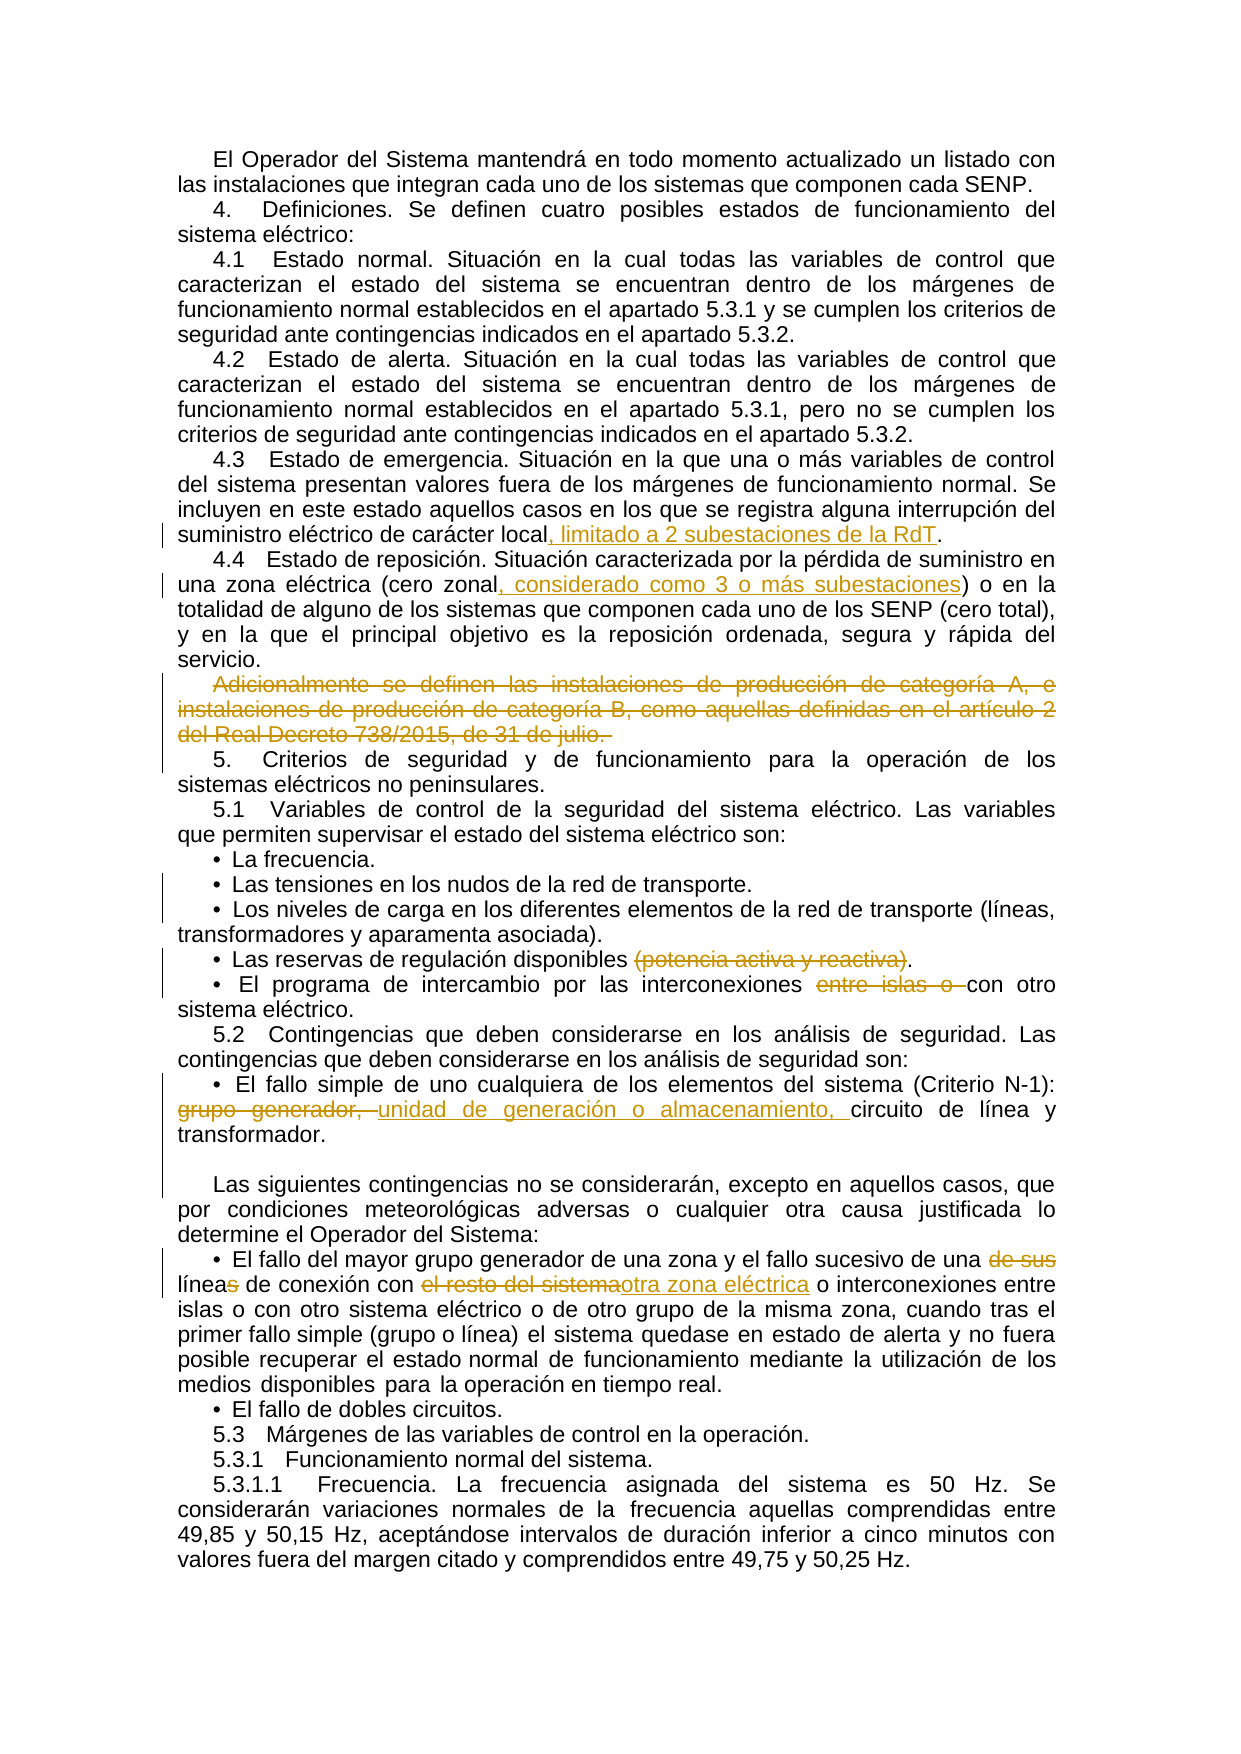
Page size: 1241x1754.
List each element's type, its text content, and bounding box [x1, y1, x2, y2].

text • El fallo simple de uno cualquiera de los elementos del sistema (Criterio N-1): circuito de línea y transformador. [177, 1073, 1056, 1148]
text • El fallo del mayor grupo generador de una zona y el fallo sucesivo de una línea de conexión con o interconexiones entre islas o con otro sistema eléctrico o de otro grupo de la misma zona, cuando tras el primer fallo simple (grupo o línea) el sistema quedase en estado de alerta y no fuera posible recuperar el estado normal de funcionamiento mediante la utilización de los medios disponibles para la operación en tiempo real. [177, 1248, 1056, 1398]
text 4.3 Estado de emergencia. Situación en la que una o más variables de control del sistema presentan valores fuera de los márgenes de funcionamiento normal. Se incluyen en este estado aquellos casos en los que se registra alguna interrupción del suministro eléctrico de carácter local. [177, 448, 1056, 548]
text 5.3.1.1 Frecuencia. La frecuencia asignada del sistema es 50 Hz. Se considerarán variaciones normales de la frecuencia aquellas comprendidas entre 49,85 y 50,15 Hz, aceptándose intervalos de duración inferior a cinco minutos con valores fuera del margen citado y comprendidos entre 49,75 y 50,25 Hz. [177, 1473, 1056, 1573]
text 5.1 Variables de control de la seguridad del sistema eléctrico. Las variables que permiten supervisar el estado del sistema eléctrico son: [177, 798, 1056, 848]
text Las siguientes contingencias no se considerarán, excepto en aquellos casos, que por condiciones meteorológicas adversas o cualquier otra causa justificada lo determine el Operador del Sistema: [177, 1173, 1056, 1248]
text • Las tensiones en los nudos de la red de transporte. [177, 873, 1056, 898]
text 4.2 Estado de alerta. Situación en la cual todas las variables de control que caracterizan el estado del sistema se encuentran dentro de los márgenes de funcionamiento normal establecidos en el apartado 5.3.1, pero no se cumplen los criterios de seguridad ante contingencias indicados en el apartado 5.3.2. [177, 348, 1056, 448]
text • El programa de intercambio por las interconexiones con otro sistema eléctrico. [177, 973, 1056, 1023]
text 4.4 Estado de reposición. Situación caracterizada por la pérdida de suministro en una zona eléctrica (cero zonal) o en la totalidad de alguno de los sistemas que componen cada uno de los SENP (cero total), y en la que el principal objetivo es la reposición ordenada, segura y rápida del servicio. [177, 548, 1056, 673]
text 4. Definiciones. Se definen cuatro posibles estados de funcionamiento del sistema eléctrico: [177, 198, 1056, 248]
text • Los niveles de carga en los diferentes elementos de la red de transporte (líneas, transformadores y aparamenta asociada). [177, 898, 1056, 948]
text 4.1 Estado normal. Situación en la cual todas las variables de control que caracterizan el estado del sistema se encuentran dentro de los márgenes de funcionamiento normal establecidos en el apartado 5.3.1 y se cumplen los criterios de seguridad ante contingencias indicados en el apartado 5.3.2. [177, 248, 1056, 348]
text 5. Criterios de seguridad y de funcionamiento para la operación de los sistemas eléctricos no peninsulares. [177, 748, 1056, 798]
text • El fallo de dobles circuitos. [177, 1398, 1056, 1423]
text 5.2 Contingencias que deben considerarse en los análisis de seguridad. Las contingencias que deben considerarse en los análisis de seguridad son: [177, 1023, 1056, 1073]
text • Las reservas de regulación disponibles . [177, 948, 1056, 973]
text 5.3 Márgenes de las variables de control en la operación. [177, 1423, 1056, 1448]
text El Operador del Sistema mantendrá en todo momento actualizado un listado con las instalaciones que integran cada uno de los sistemas que componen cada SENP. [177, 148, 1056, 198]
text 5.3.1 Funcionamiento normal del sistema. [177, 1448, 1056, 1473]
text • La frecuencia. [177, 848, 1056, 873]
